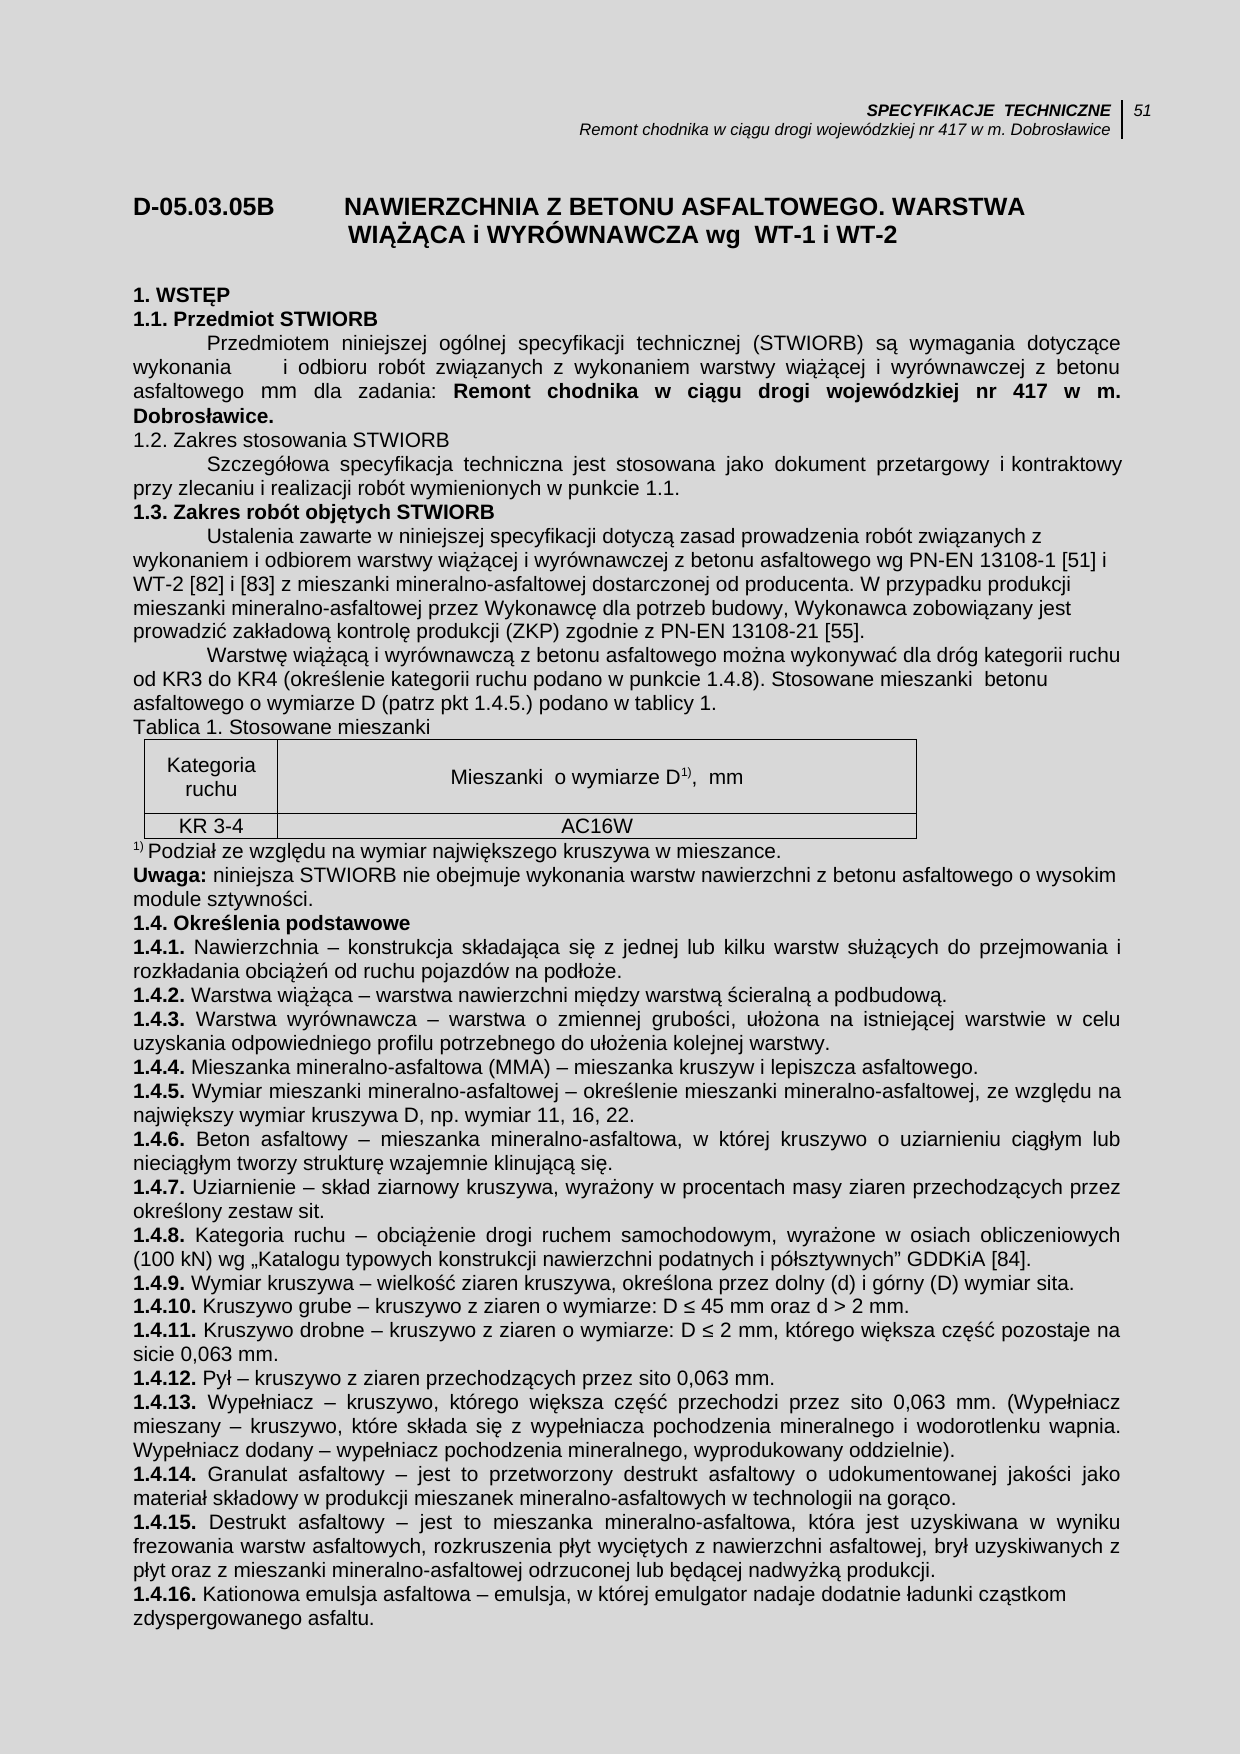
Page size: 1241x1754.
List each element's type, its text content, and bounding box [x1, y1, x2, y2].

text Szczegółowa specyfikacja techniczna jest stosowana jako dokument przetargowy i kontraktowy przy zlecaniu i realizacji robót wymienionych w punkcie 1.1. [133, 452, 1122, 499]
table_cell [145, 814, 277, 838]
text Ustalenia zawarte w niniejszej specyfikacji dotyczą zasad prowadzenia robót związanych z wykonaniem i odbiorem warstwy wiążącej i wyrównawczej z betonu asfaltowego wg PN-EN 13108-1 [51] i WT-2 [82] i [83] z mieszanki mineralno-asfaltowej dostarczonej od producenta. W przypadku produkcji mieszanki mineralno-asfaltowej przez Wykonawcę dla potrzeb budowy, Wykonawca zobowiązany jest prowadzić zakładową kontrolę produkcji (ZKP) zgodnie z PN-EN 13108-21 [55]. [133, 523, 1122, 643]
text 1.4.12. Pył – kruszywo z ziaren przechodzących przez sito . [133, 1366, 1122, 1390]
text Warstwę wiążącą i wyrównawczą z betonu asfaltowego można wykonywać dla dróg kategorii ruchu od KR3 do KR4 (określenie kategorii ruchu podano w punkcie 1.4.8). Stosowane mieszanki betonu asfaltowego o wymiarze D (patrz pkt 1.4.5.) podano w tablicy 1. [133, 643, 1122, 715]
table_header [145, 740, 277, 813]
text 1) Podział ze względu na wymiar największego kruszywa w mieszance. [133, 839, 1122, 863]
text 1.4.2. Warstwa wiążąca – warstwa nawierzchni między warstwą ścieralną a podbudową. [133, 983, 1122, 1007]
text 1.4.4. Mieszanka mineralno-asfaltowa (MMA) – mieszanka kruszyw i lepiszcza asfaltowego. [133, 1055, 1122, 1079]
text Tablica 1. Stosowane mieszanki [133, 715, 1122, 739]
text D-05.03.05B NAWIERZCHNIA Z BETONU ASFALTOWEGO. WARSTWA [133, 192, 1122, 220]
text 1.4.11. Kruszywo drobne – kruszywo z ziaren o wymiarze: D ≤ , którego większa część pozostaje na sicie . [133, 1318, 1122, 1366]
text 1.4.5. Wymiar mieszanki mineralno-asfaltowej – określenie mieszanki mineralno-asfaltowej, ze względu na największy wymiar kruszywa D, np. wymiar 11, 16, 22. [133, 1079, 1122, 1127]
text 1.4.1. Nawierzchnia – konstrukcja składająca się z jednej lub kilku warstw służących do przejmowania i rozkładania obciążeń od ruchu pojazdów na podłoże. [133, 935, 1122, 983]
text 1.4.3. Warstwa wyrównawcza – warstwa o zmiennej grubości, ułożona na istniejącej warstwie w celu uzyskania odpowiedniego profilu potrzebnego do ułożenia kolejnej warstwy. [133, 1007, 1122, 1055]
text 1.4.16. Kationowa emulsja asfaltowa – emulsja, w której emulgator nadaje dodatnie ładunki cząstkom zdyspergowanego asfaltu. [133, 1582, 1122, 1630]
text 1.4.9. Wymiar kruszywa – wielkość ziaren kruszywa, określona przez dolny (d) i górny (D) wymiar sita. [133, 1270, 1122, 1294]
text Uwaga: niniejsza STWIORB nie obejmuje wykonania warstw nawierzchni z betonu asfaltowego o wysokim module sztywności. [133, 863, 1122, 911]
text 1.4.10. Kruszywo grube – kruszywo z ziaren o wymiarze: D ≤ oraz d > . [133, 1294, 1122, 1318]
text 1.4.8. Kategoria ruchu – obciążenie drogi ruchem samochodowym, wyrażone w osiach obliczeniowych (100 kN) wg „Katalogu typowych konstrukcji nawierzchni podatnych i półsztywnych” GDDKiA [84]. [133, 1222, 1122, 1270]
subtitle 1. WSTĘP [133, 283, 1122, 307]
text Przedmiotem niniejszej ogólnej specyfikacji technicznej (STWIORB) są wymagania dotyczące wykonania i odbioru robót związanych z wykonaniem warstwy wiążącej i wyrównawczej z betonu asfaltowego mm dla zadania: Remont chodnika w ciągu drogi wojewódzkiej nr 417 w m. Dobrosławice. [133, 331, 1122, 428]
text 1.4.15. Destrukt asfaltowy – jest to mieszanka mineralno-asfaltowa, która jest uzyskiwana w wyniku frezowania warstw asfaltowych, rozkruszenia płyt wyciętych z nawierzchni asfaltowej, brył uzyskiwanych z płyt oraz z mieszanki mineralno-asfaltowej odrzuconej lub będącej nadwyżką produkcji. [133, 1510, 1122, 1582]
text 1.4.13. Wypełniacz – kruszywo, którego większa część przechodzi przez sito . (Wypełniacz mieszany – kruszywo, które składa się z wypełniacza pochodzenia mineralnego i wodorotlenku wapnia. Wypełniacz dodany – wypełniacz pochodzenia mineralnego, wyprodukowany oddzielnie). [133, 1390, 1122, 1462]
subtitle 1.4. Określenia podstawowe [133, 911, 1122, 935]
text 1.4.6. Beton asfaltowy – mieszanka mineralno-asfaltowa, w której kruszywo o uziarnieniu ciągłym lub nieciągłym tworzy strukturę wzajemnie klinującą się. [133, 1127, 1122, 1174]
subtitle 1.1. Przedmiot STWIORB [133, 307, 1122, 331]
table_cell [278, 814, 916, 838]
text 1.4.14. Granulat asfaltowy – jest to przetworzony destrukt asfaltowy o udokumentowanej jakości jako materiał składowy w produkcji mieszanek mineralno-asfaltowych w technologii na gorąco. [133, 1462, 1122, 1510]
text 1.2. Zakres stosowania STWIORB [133, 428, 1122, 452]
text 1.4.7. Uziarnienie – skład ziarnowy kruszywa, wyrażony w procentach masy ziaren przechodzących przez określony zestaw sit. [133, 1174, 1122, 1222]
subtitle 1.3. Zakres robót objętych STWIORB [133, 499, 1122, 523]
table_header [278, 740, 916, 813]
text WIĄŻĄCA i WYRÓWNAWCZA wg WT-1 i WT-2 [133, 220, 1122, 249]
